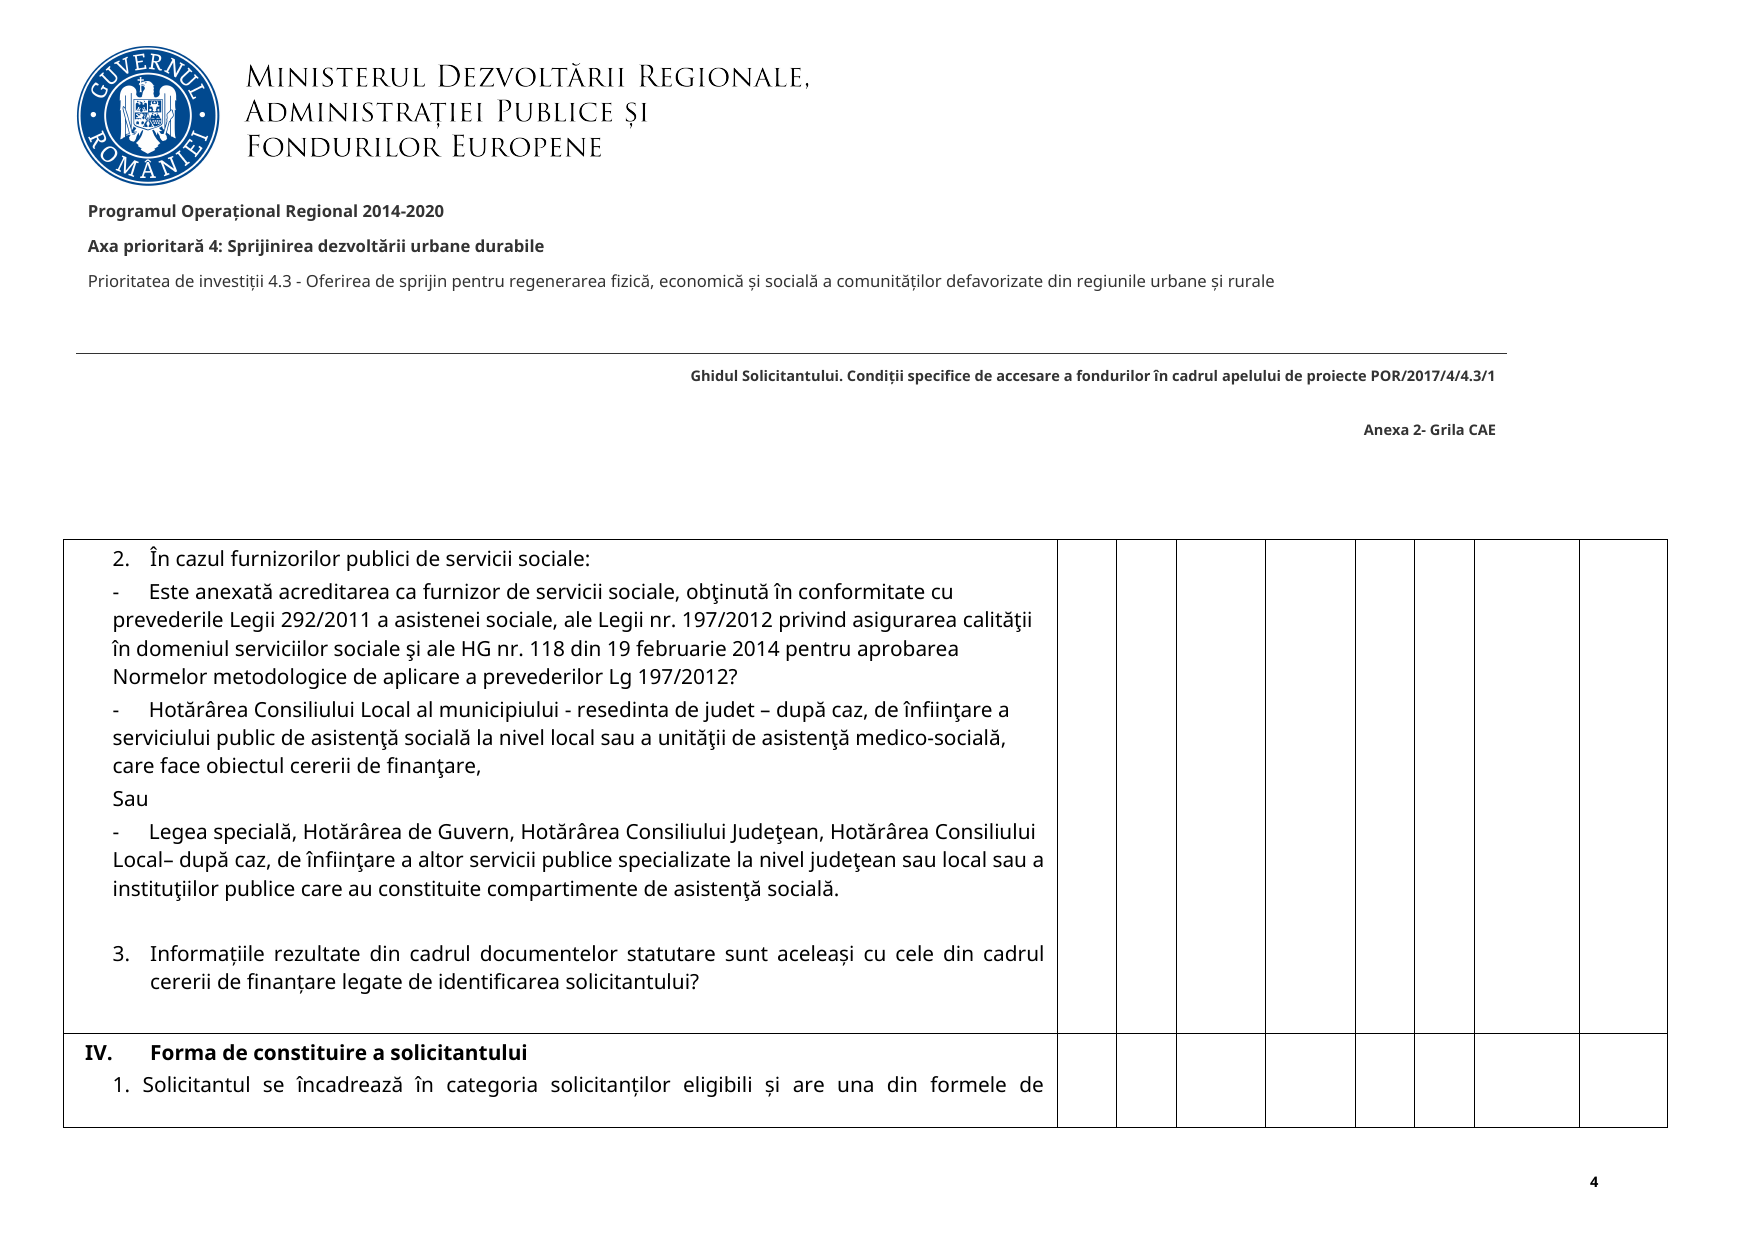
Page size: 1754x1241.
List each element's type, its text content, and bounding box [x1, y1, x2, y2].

table_cell [1475, 1034, 1579, 1127]
table_cell În cazul furnizorilor publici de servicii sociale: - Este anexată acreditarea ca furnizor de servicii sociale, obţinută în conformitate cu prevederile Legii 292/2011 a asistenei sociale, ale Legii nr. 197/2012 privind asigurarea calităţii în domeniul serviciilor sociale şi ale HG nr. 118 din 19 februarie 2014 pentru aprobarea Normelor metodologice de aplicare a prevederilor Lg 197/2012? - Hotărârea Consiliului Local al municipiului - resedinta de judet – după caz, de înfiinţare a serviciului public de asistenţă socială la nivel local sau a unităţii de asistenţă medico-socială, care face obiectul cererii de finanţare, Sau - Legea specială, Hotărârea de Guvern, Hotărârea Consiliului Judeţean, Hotărârea Consiliului Local– după caz, de înfiinţare a altor servicii publice specializate la nivel judeţean sau local sau a instituţiilor publice care au constituite compartimente de asistenţă socială. Informațiile rezultate din cadrul documentelor statutare sunt aceleași cu cele din cadrul cererii de finanțare legate de identificarea solicitantului? [64, 540, 1057, 1033]
table_cell [1415, 540, 1474, 1033]
table_cell [1117, 1034, 1176, 1127]
table_cell [1117, 540, 1176, 1033]
table_cell [1058, 1034, 1116, 1127]
table_cell [1266, 1034, 1355, 1127]
table_cell [1580, 1034, 1667, 1127]
table_cell [1177, 540, 1265, 1033]
table_cell [1580, 540, 1667, 1033]
picture [75, 44, 820, 187]
table_cell Forma de constituire a solicitantului Solicitantul se încadrează în categoria solicitanților eligibili și are una din formele de constituire prevăzute în ghidul specific, Sectiunea 2.6? În cazul proiectelor depuse în parteneriat, membrii individuali ai parteneriatului respectă forma de constituire prevăzută în cadrul Ghidului specific apelului de proiecte? În cazul proiectelor depuse în parteneriat sunt realizate lucrări de investiții pentru obiectivele aflate/ce vor fi în proprietatea/administrarea partenerilor, ce vor fi utilizate de către parteneri? Sunt respectate cerințele din ghidul specific, secțiunea 4 cu privire la tipul furnizorilor publici de servicii sociale? [64, 1034, 1057, 1127]
table_cell [1475, 540, 1579, 1033]
table_cell [1058, 540, 1116, 1033]
table_cell [1177, 1034, 1265, 1127]
table_cell [1356, 1034, 1414, 1127]
table_cell [1266, 540, 1355, 1033]
table_cell [1356, 540, 1414, 1033]
table_cell [1415, 1034, 1474, 1127]
